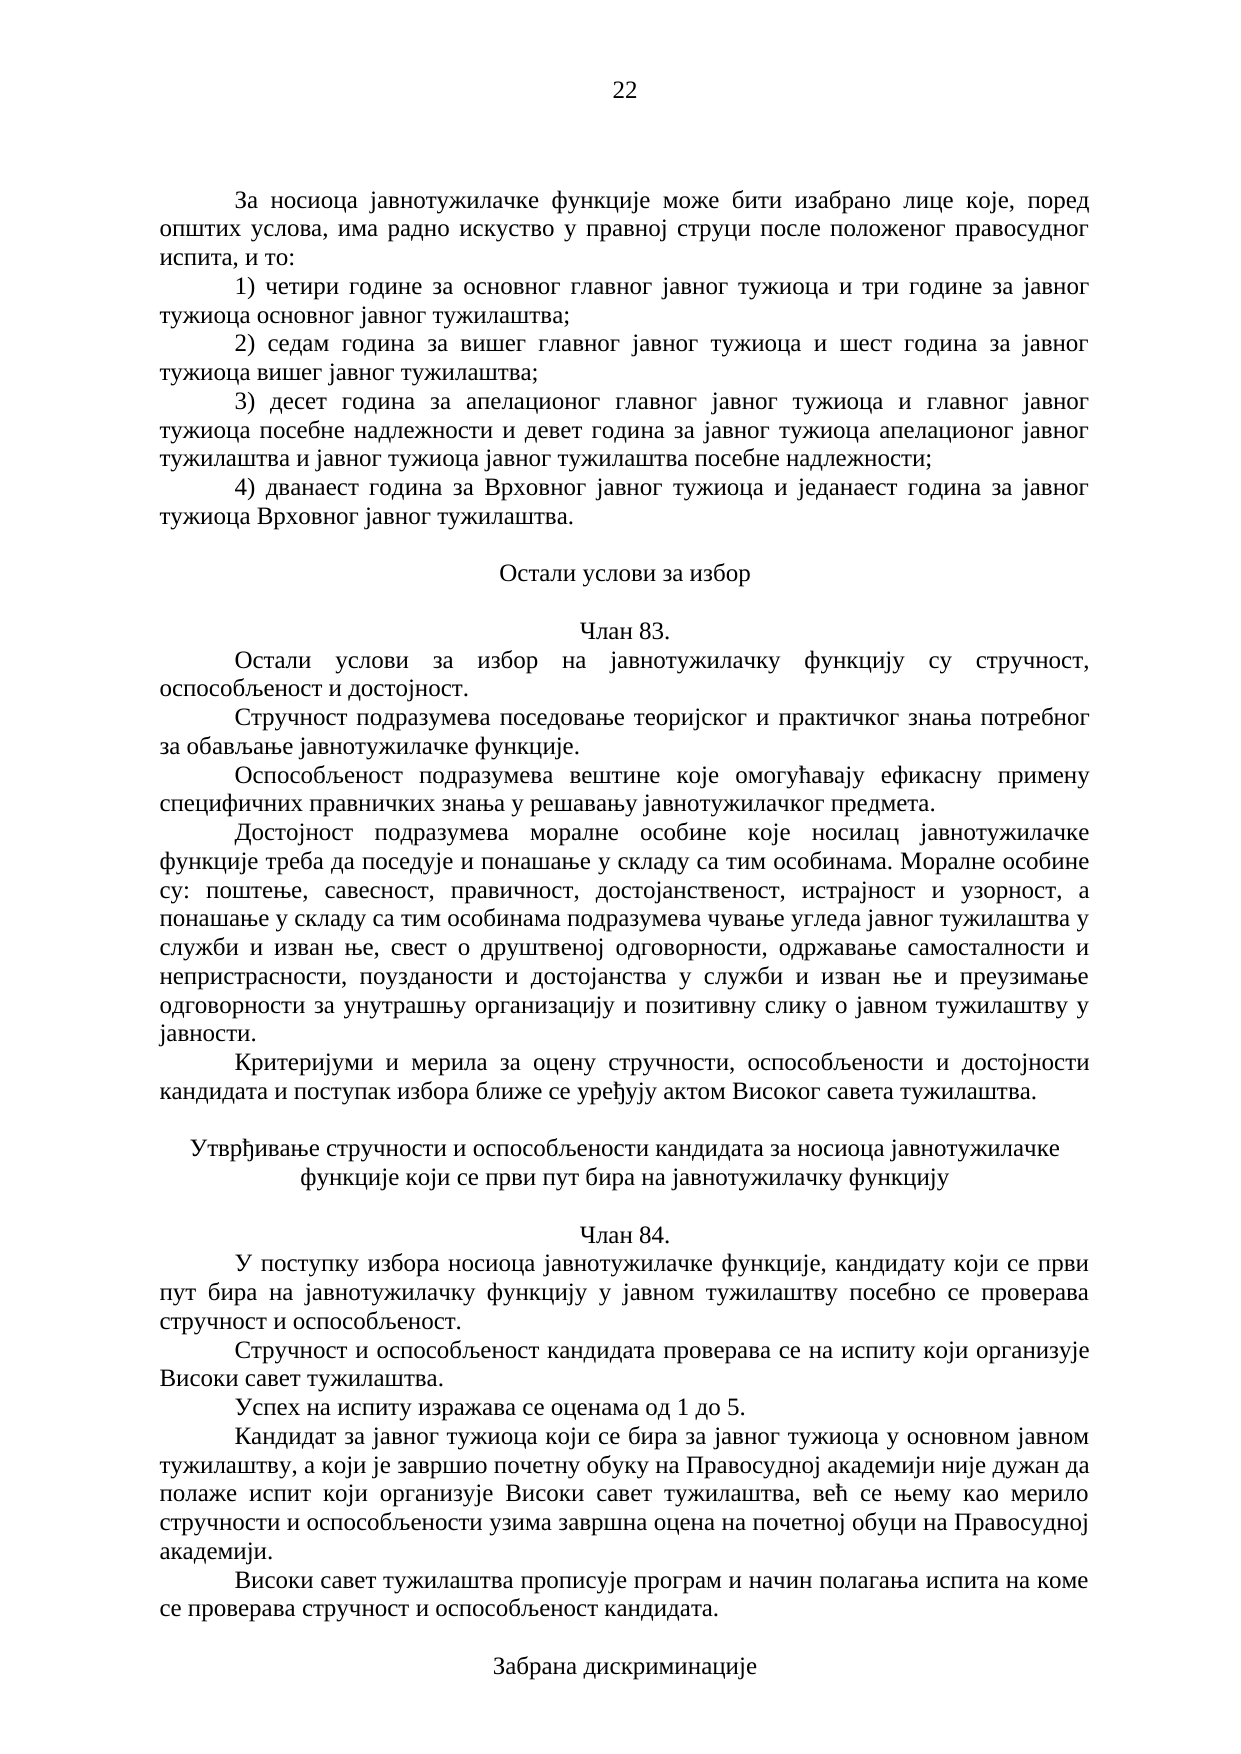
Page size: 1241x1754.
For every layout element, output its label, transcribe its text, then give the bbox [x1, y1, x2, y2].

text Утврђивање стручности и оспособљености кандидата за носиоца јавнотужилачке функције који се први пут бира на јавнотужилачку функцију [159, 1133, 1090, 1191]
text Члан 83. [159, 616, 1090, 645]
text Стручност подразумева поседовање теоријског и практичког знања потребног за обављање јавнотужилачке функције. [159, 702, 1090, 760]
text Забрана дискриминације [159, 1651, 1090, 1680]
text 1) четири године за основног главног јавног тужиоца и три године за јавног тужиоца основног јавног тужилаштва; [159, 271, 1090, 328]
text За носиоца јавнотужилачке функције може бити изабрано лице које, поред општих услова, има радно искуство у правној струци после положеног правосудног испита, и то: [159, 185, 1090, 271]
text 3) десет година за апелационог главног јавног тужиоца и главног јавног тужиоца посебне надлежности и девет година за јавног тужиоца апелационог јавног тужилаштва и јавног тужиоца јавног тужилаштва посебне надлежности; [159, 386, 1090, 472]
text 2) седам година за вишег главног јавног тужиоца и шест година за јавног тужиоца вишег јавног тужилаштва; [159, 328, 1090, 386]
text Члан 84. [159, 1220, 1090, 1248]
text У поступку избора носиоца јавнотужилачке функције, кандидату који се први пут бира на јавнотужилачку функцију у јавном тужилаштву посебно се проверава стручност и оспособљеност. [159, 1248, 1090, 1335]
text Критеријуми и мерила за оцену стручности, оспособљености и достојности кандидата и поступак избора ближе се уређују актом Високог савета тужилаштва. [159, 1047, 1090, 1105]
text Стручност и оспособљеност кандидата проверава се на испиту који организује Високи савет тужилаштва. [159, 1335, 1090, 1392]
text Оспособљеност подразумева вештине које омогућавају ефикасну примену специфичних правничких знања у решавању јавнотужилачког предмета. [159, 760, 1090, 817]
text Остали услови за избор на јавнотужилачку функцију су стручност, оспособљеност и достојност. [159, 645, 1090, 702]
text 4) дванаест година за Врховног јавног тужиоца и једанаест година за јавног тужиоца Врховног јавног тужилаштва. [159, 472, 1090, 530]
text Кандидат за јавног тужиоца који се бира за јавног тужиоца у основном јавном тужилаштву, а који је завршио почетну обуку на Правосудној академији није дужан да полаже испит који организује Високи савет тужилаштва, већ се њему као мерило стручности и оспособљености узима завршна оцена на почетној обуци на Правосудној академији. [159, 1421, 1090, 1565]
text Успех на испиту изражава се оценама од 1 до 5. [159, 1392, 1090, 1421]
text Остали услови за избор [159, 558, 1090, 587]
text Достојност подразумева моралне особине које носилац јавнотужилачке функције треба да поседује и понашање у складу са тим особинама. Моралне особине су: поштење, савесност, правичност, достојанственост, истрајност и узорност, а понашање у складу са тим особинама подразумева чување угледа јавног тужилаштва у служби и изван ње, свест о друштвеној одговорности, одржавање самосталности и непристрасности, поузданости и достојанства у служби и изван ње и преузимање одговорности за унутрашњу организацију и позитивну слику о јавном тужилаштву у јавности. [159, 817, 1090, 1047]
text Високи савет тужилаштва прописује програм и начин полагања испита на коме се проверава стручност и оспособљеност кандидата. [159, 1565, 1090, 1622]
